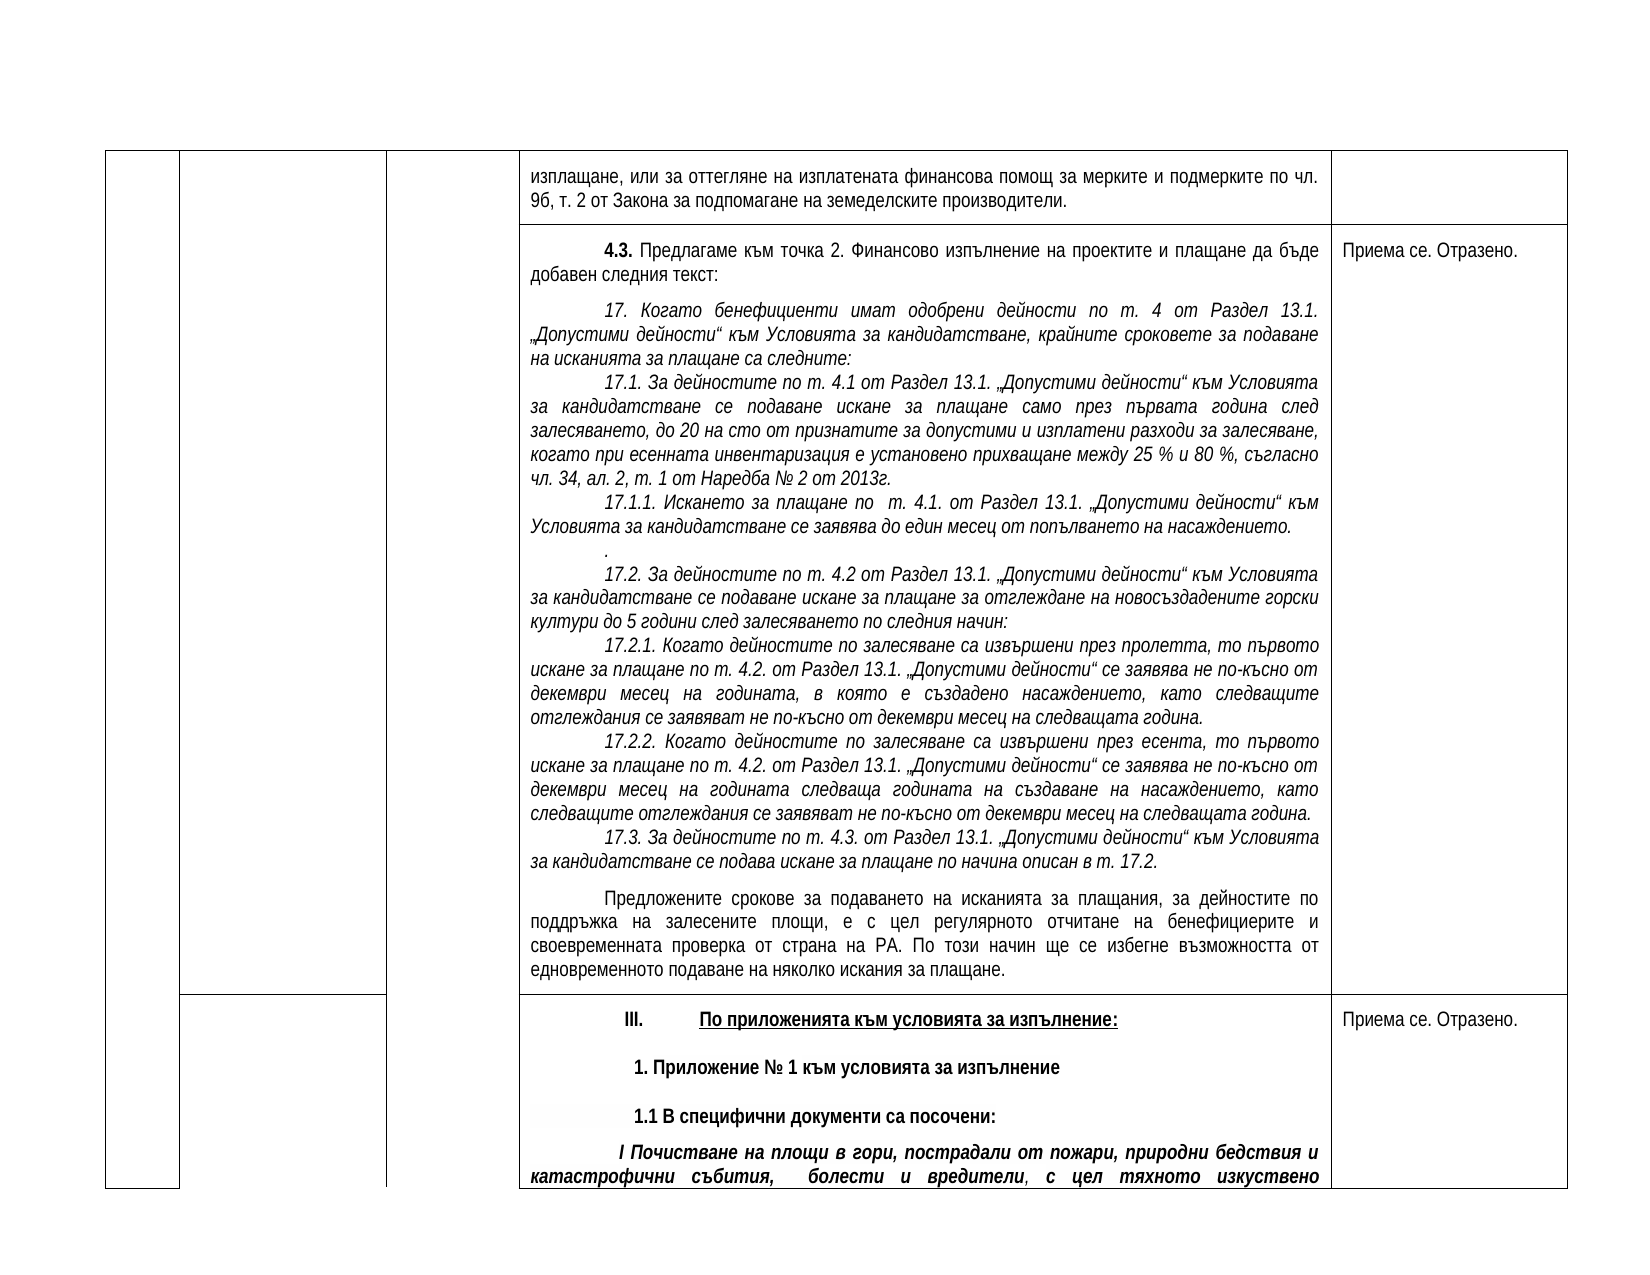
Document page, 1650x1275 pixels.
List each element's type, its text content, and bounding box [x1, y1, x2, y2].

table_cell Приема се. Отразено. [1332, 225, 1567, 994]
table_cell [180, 995, 386, 1188]
table_cell 4.3. Предлагаме към точка 2. Финансово изпълнение на проектите и плащане да бъде добавен следния текст: 17. Когато бенефициенти имат одобрени дейности по т. 4 от Раздел 13.1. „Допустими дейности“ към Условията за кандидатстване, крайните сроковете за подаване на исканията за плащане са следните: 17.1. За дейностите по т. 4.1 от Раздел 13.1. „Допустими дейности“ към Условията за кандидатстване се подаване искане за плащане само през първата година след залесяването, до 20 на сто от признатите за допустими и изплатени разходи за залесяване, когато при есенната инвентаризация е установено прихващане между 25 % и 80 %, съгласно чл. 34, ал. 2, т. 1 от Наредба № 2 от 2013г. 17.1.1. Искането за плащане по т. 4.1. от Раздел 13.1. „Допустими дейности“ към Условията за кандидатстване се заявява до един месец от попълването на насаждението. . 17.2. За дейностите по т. 4.2 от Раздел 13.1. „Допустими дейности“ към Условията за кандидатстване се подаване искане за плащане за отглеждане на новосъздадените горски култури до 5 години след залесяването по следния начин: 17.2.1. Когато дейностите по залесяване са извършени през пролетта, то първото искане за плащане по т. 4.2. от Раздел 13.1. „Допустими дейности“ се заявява не по-късно от декември месец на годината, в която е създадено насаждението, като следващите отглеждания се заявяват не по-късно от декември месец на следващата година. 17.2.2. Когато дейностите по залесяване са извършени през есента, то първото искане за плащане по т. 4.2. от Раздел 13.1. „Допустими дейности“ се заявява не по-късно от декември месец на годината следваща годината на създаване на насаждението, като следващите отглеждания се заявяват не по-късно от декември месец на следващата година. 17.3. За дейностите по т. 4.3. от Раздел 13.1. „Допустими дейности“ към Условията за кандидатстване се подава искане за плащане по начина описан в т. 17.2. Предложените срокове за подаването на исканията за плащания, за дейностите по поддръжка на залесените площи, е с цел регулярното отчитане на бенефициерите и своевременната проверка от страна на РА. По този начин ще се избегне възможността от едновременното подаване на няколко искания за плащане. [520, 225, 1331, 994]
table_cell [386, 994, 519, 1188]
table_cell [1332, 151, 1567, 224]
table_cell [520, 151, 1331, 224]
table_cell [1332, 995, 1567, 1188]
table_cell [520, 995, 1331, 1188]
